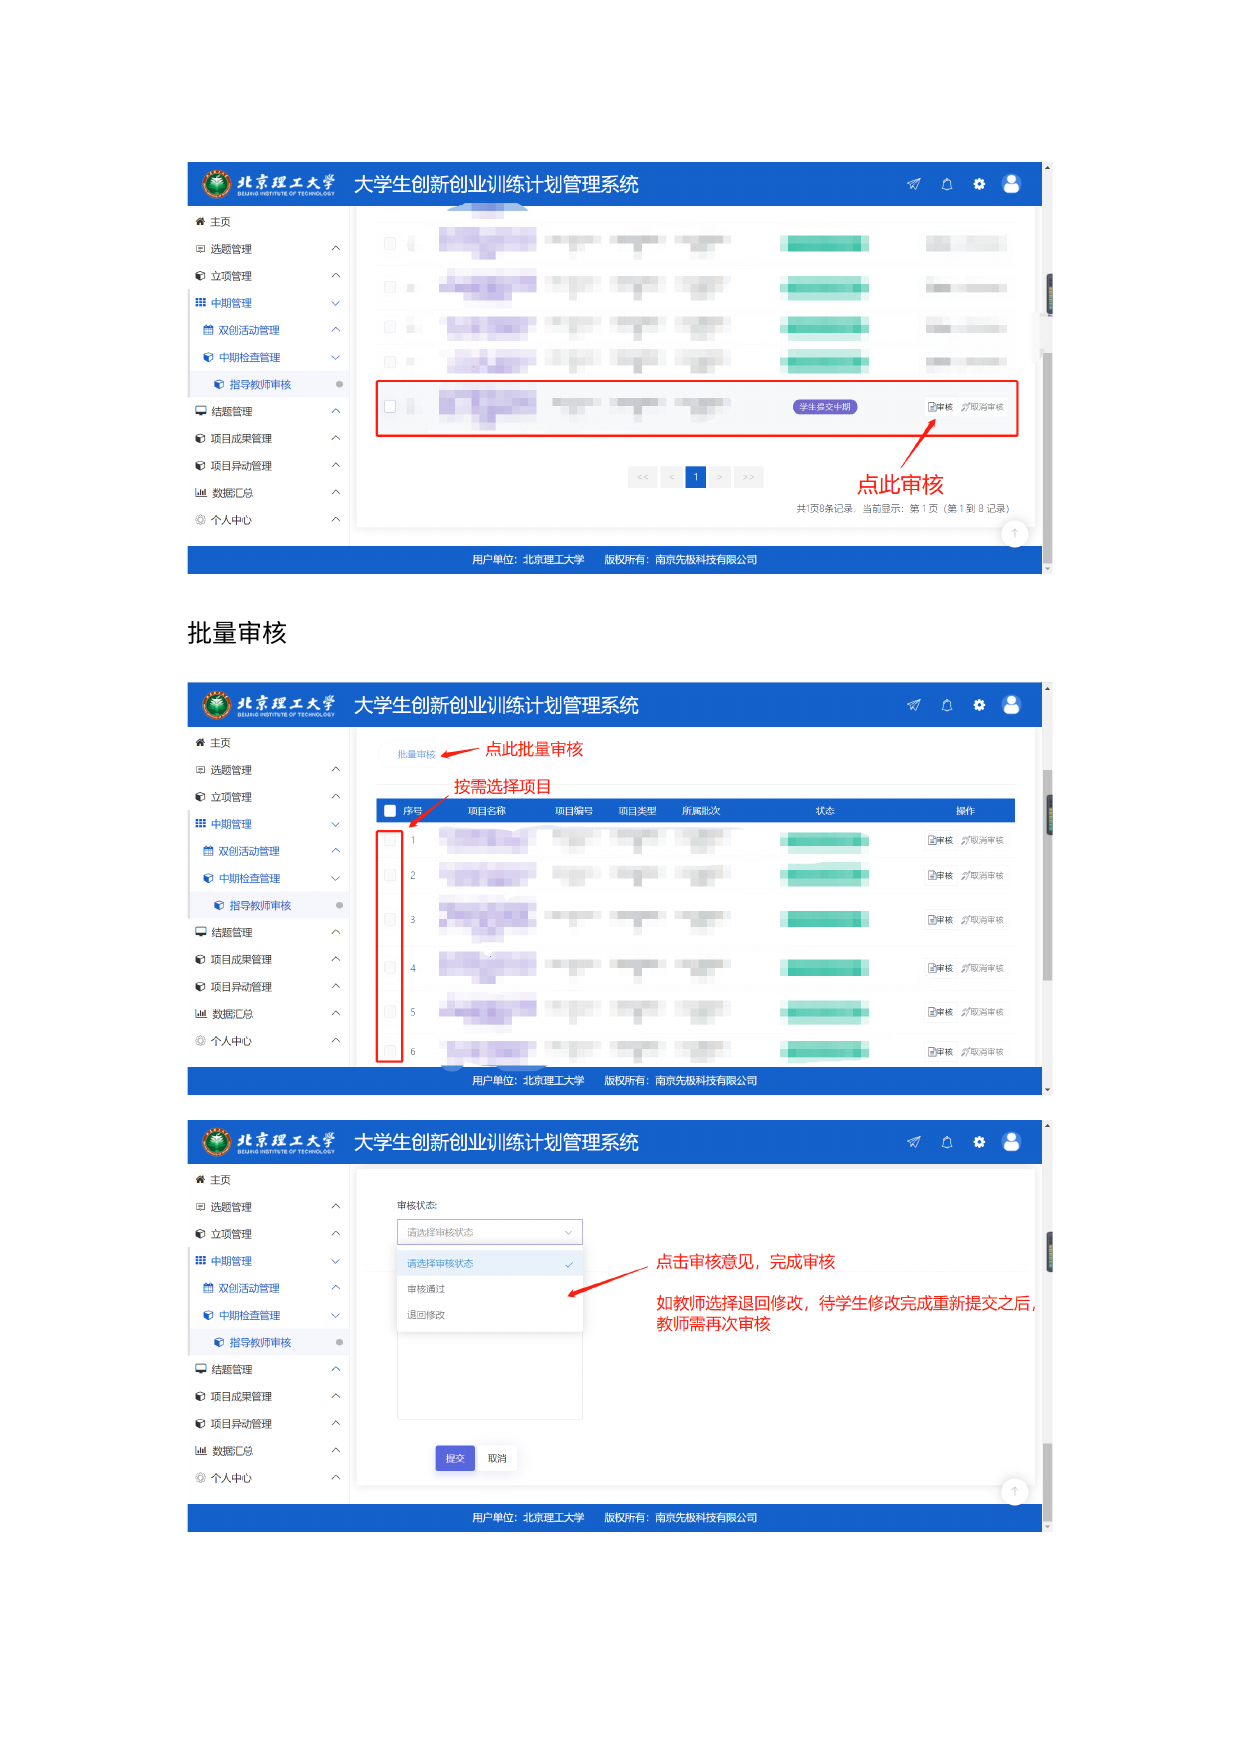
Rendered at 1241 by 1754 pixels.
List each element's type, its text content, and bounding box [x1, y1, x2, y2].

text 批量审核 [187, 599, 1053, 664]
picture [187, 162, 1053, 574]
picture [187, 1120, 1053, 1532]
picture [187, 682, 1053, 1095]
